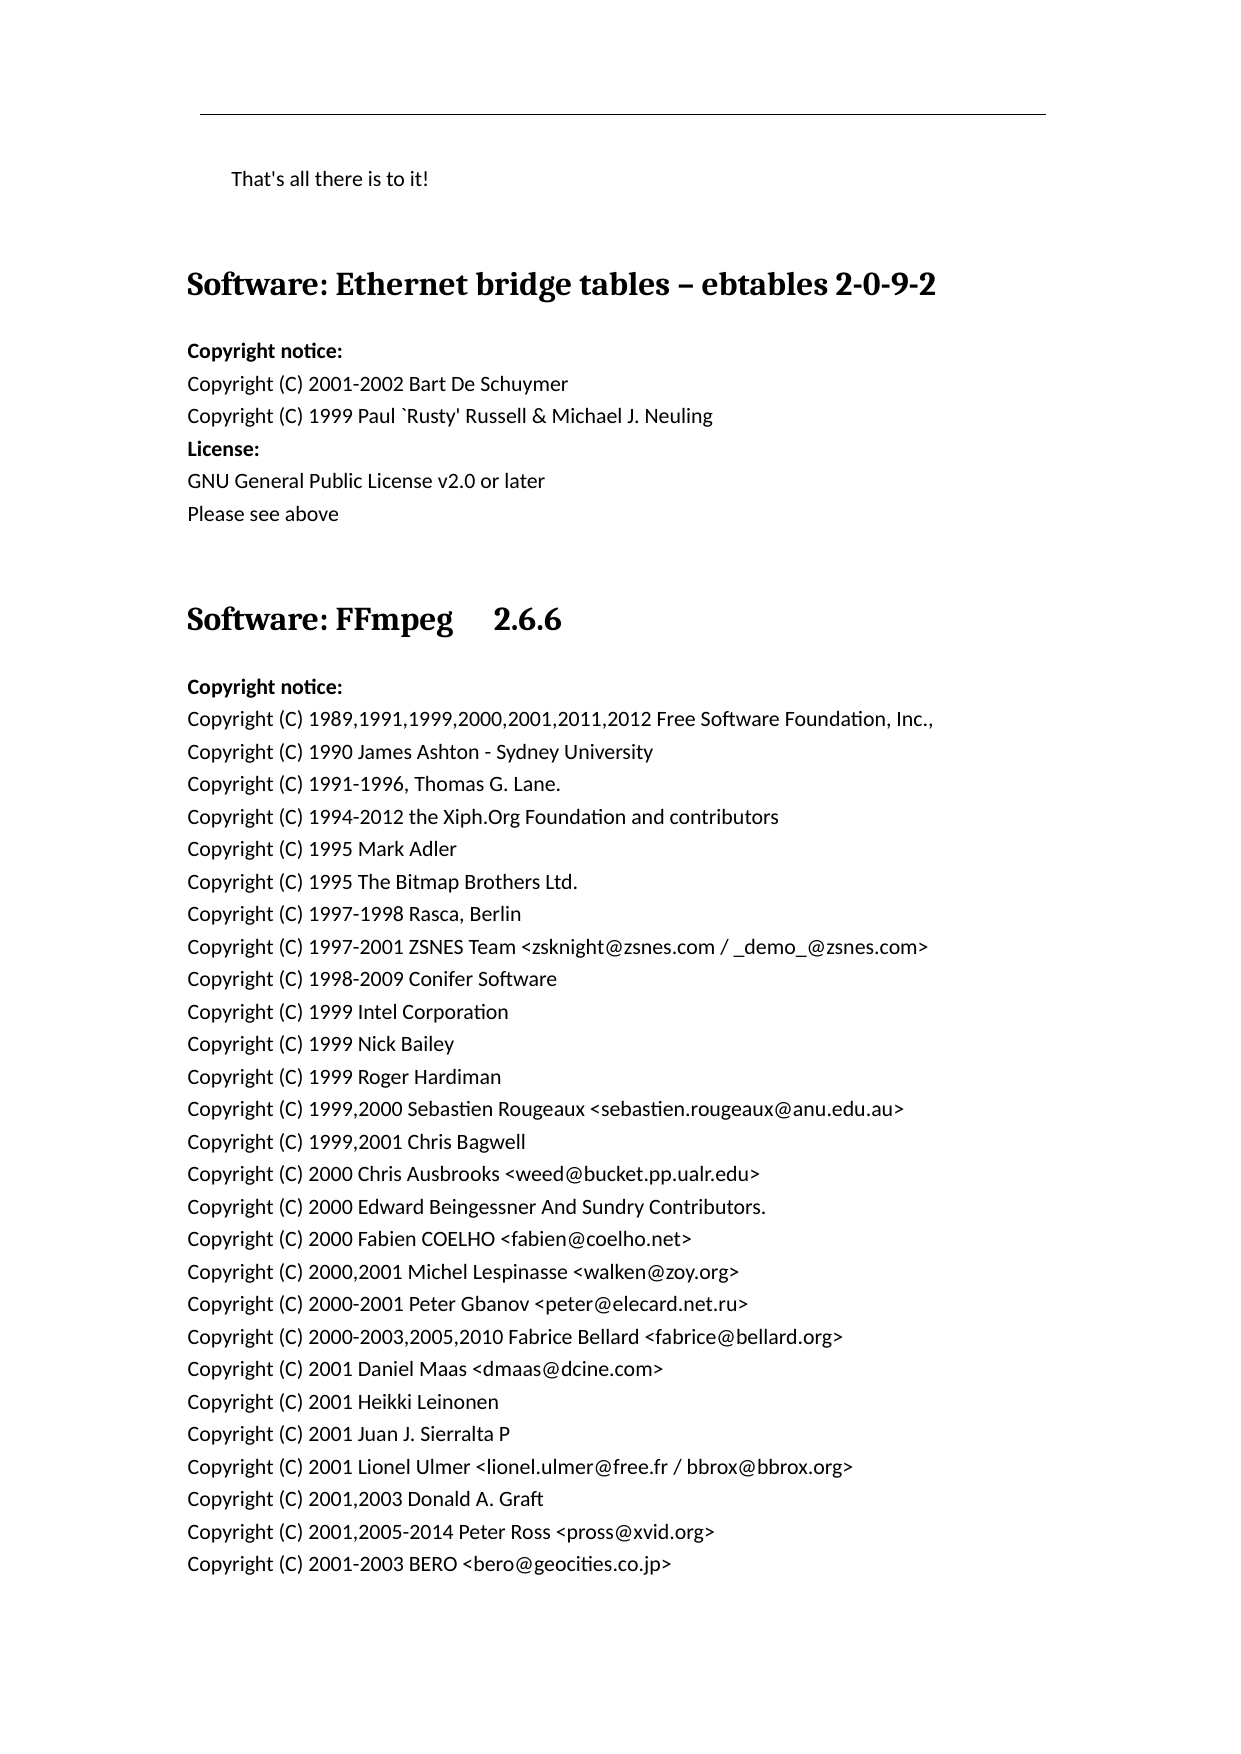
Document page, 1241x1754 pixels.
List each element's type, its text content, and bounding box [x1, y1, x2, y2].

text Copyright (C) 1990 James Ashton - Sydney University [187, 735, 1046, 767]
text Please see above [187, 497, 1046, 530]
text Copyright (C) 2000 Fabien COELHO <fabien@coelho.net> [187, 1222, 1046, 1255]
text Copyright (C) 1999 Paul `Rusty' Russell & Michael J. Neuling [187, 400, 1046, 432]
text Copyright (C) 1995 Mark Adler [187, 832, 1046, 865]
text Copyright (C) 2000 Edward Beingessner And Sundry Contributors. [187, 1190, 1046, 1222]
text Copyright (C) 1999 Nick Bailey [187, 1027, 1046, 1060]
text Copyright (C) 1997-2001 ZSNES Team <zsknight@zsnes.com / _demo_@zsnes.com> [187, 930, 1046, 962]
subtitle Software: FFmpeg 2.6.6 [187, 587, 1046, 652]
text Copyright (C) 2000,2001 Michel Lespinasse <walken@zoy.org> [187, 1255, 1046, 1287]
text Copyright (C) 1995 The Bitmap Brothers Ltd. [187, 865, 1046, 897]
text Copyright notice: [187, 670, 1046, 702]
text Copyright (C) 1999,2001 Chris Bagwell [187, 1125, 1046, 1157]
text Copyright (C) 2000 Chris Ausbrooks <weed@bucket.pp.ualr.edu> [187, 1157, 1046, 1190]
text That's all there is to it! [187, 162, 1053, 194]
subtitle Software: Ethernet bridge tables – ebtables 2-0-9-2 [187, 252, 1046, 317]
text Copyright (C) 2001-2002 Bart De Schuymer [187, 367, 1046, 400]
text Copyright (C) 2000-2001 Peter Gbanov <peter@elecard.net.ru> [187, 1287, 1046, 1320]
text Copyright (C) 2001-2003 BERO <bero@geocities.co.jp> [187, 1547, 1046, 1580]
text Copyright (C) 2001,2003 Donald A. Graft [187, 1482, 1046, 1515]
text Copyright (C) 2001 Juan J. Sierralta P [187, 1417, 1046, 1450]
text Copyright (C) 2001 Daniel Maas <dmaas@dcine.com> [187, 1352, 1046, 1385]
text Copyright (C) 1999,2000 Sebastien Rougeaux <sebastien.rougeaux@anu.edu.au> [187, 1092, 1046, 1125]
text Copyright (C) 1997-1998 Rasca, Berlin [187, 897, 1046, 930]
text Copyright (C) 1994-2012 the Xiph.Org Foundation and contributors [187, 800, 1046, 832]
text Copyright (C) 2001,2005-2014 Peter Ross <pross@xvid.org> [187, 1515, 1046, 1547]
text GNU General Public License v2.0 or later [187, 465, 1046, 497]
text Copyright (C) 2001 Lionel Ulmer <lionel.ulmer@free.fr / bbrox@bbrox.org> [187, 1450, 1046, 1482]
text Copyright (C) 1991-1996, Thomas G. Lane. [187, 767, 1046, 800]
text Copyright (C) 2001 Heikki Leinonen [187, 1385, 1046, 1417]
text Copyright (C) 1999 Intel Corporation [187, 995, 1046, 1027]
text Copyright (C) 1989,1991,1999,2000,2001,2011,2012 Free Software Foundation, Inc., [187, 702, 1046, 735]
text Copyright notice: [187, 335, 1046, 367]
text License: [187, 432, 1046, 465]
text Copyright (C) 2000-2003,2005,2010 Fabrice Bellard <fabrice@bellard.org> [187, 1320, 1046, 1352]
text Copyright (C) 1998-2009 Conifer Software [187, 962, 1046, 995]
text Copyright (C) 1999 Roger Hardiman [187, 1060, 1046, 1092]
